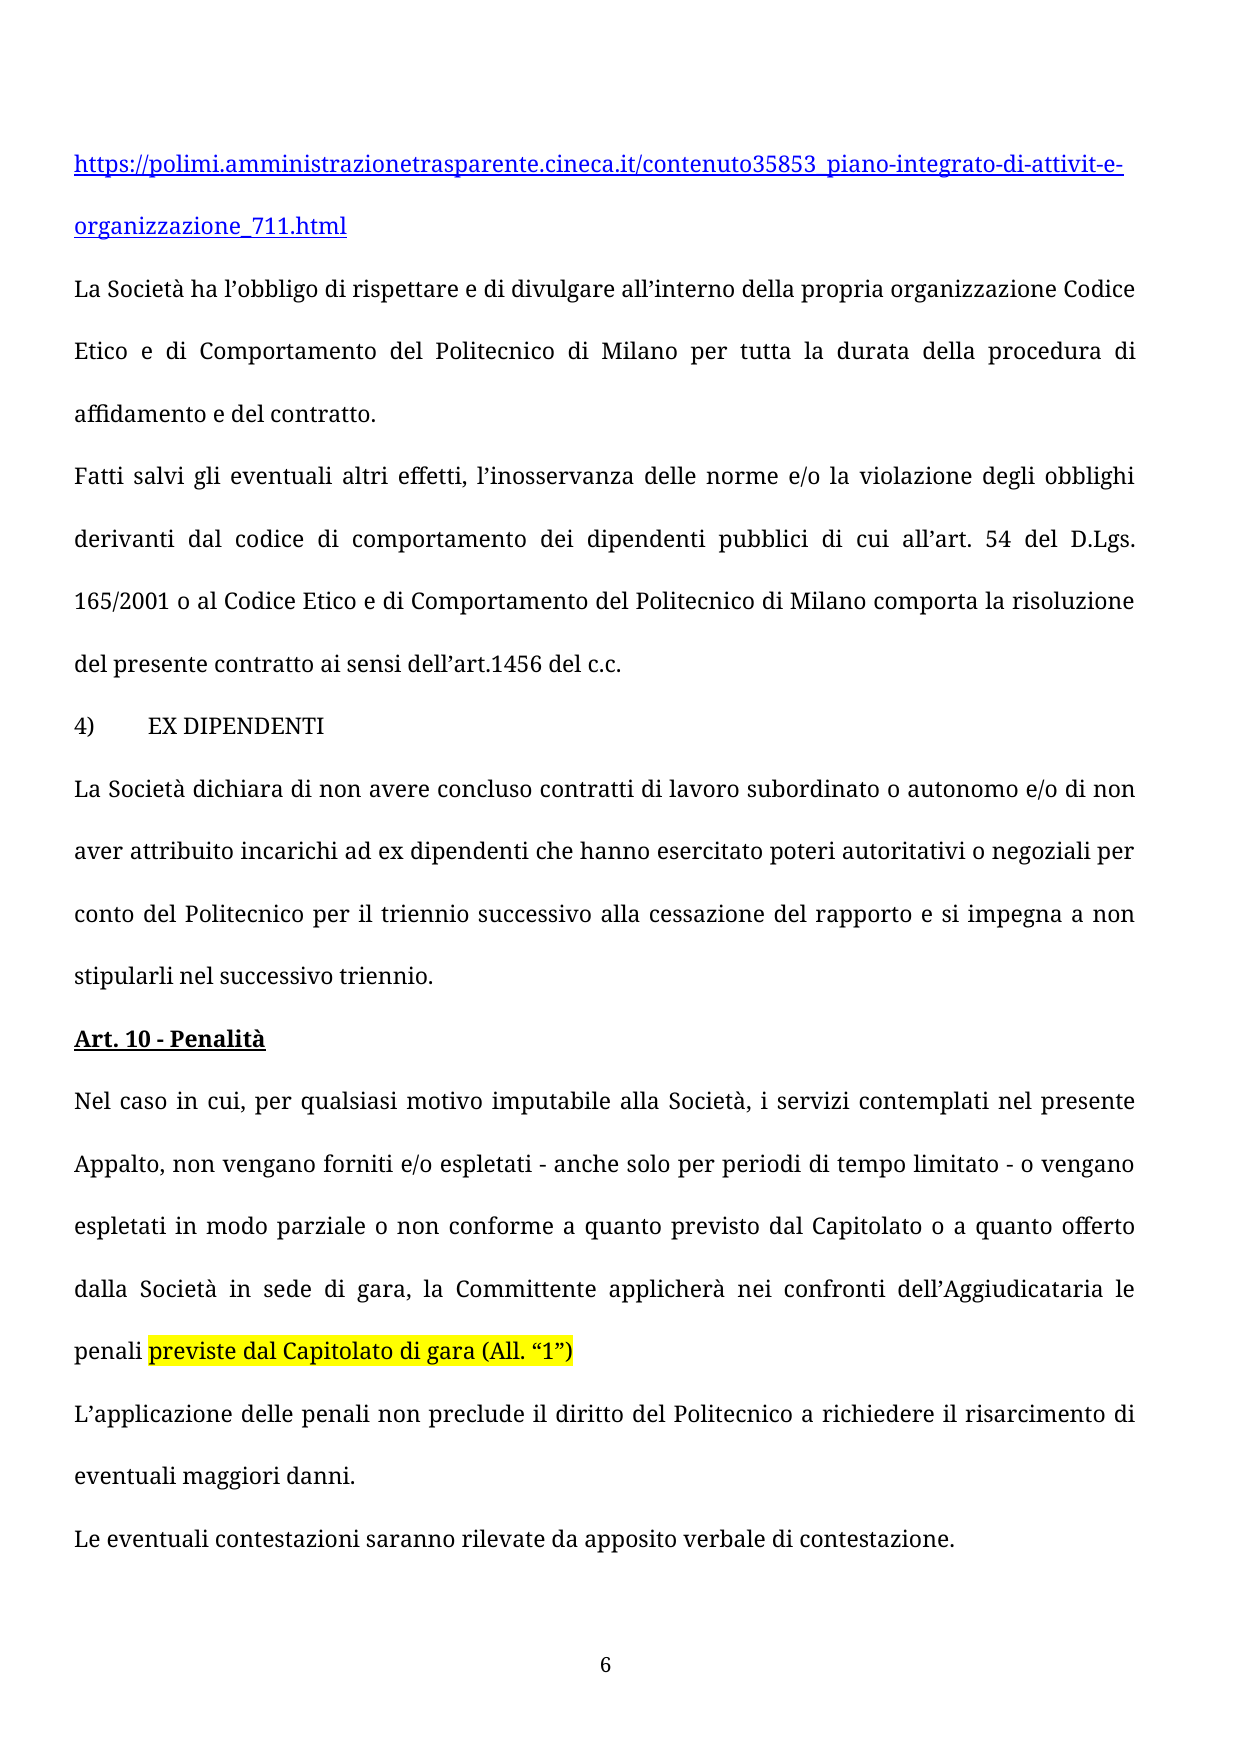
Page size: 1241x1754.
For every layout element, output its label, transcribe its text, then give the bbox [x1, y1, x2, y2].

text Fatti salvi gli eventuali altri effetti, l’inosservanza delle norme e/o la violazione degli obblighi derivanti dal codice di comportamento dei dipendenti pubblici di cui all’art. 54 del D.Lgs. 165/2001 o al Codice Etico e di Comportamento del Politecnico di Milano comporta la risoluzione del presente contratto ai sensi dell’art.1456 del c.c. [74, 460, 1137, 679]
text L’applicazione delle penali non preclude il diritto del Politecnico a richiedere il risarcimento di eventuali maggiori danni. [74, 1398, 1137, 1491]
subtitle Art. 10 - Penalità [74, 1023, 1107, 1054]
text La Società ha l’obbligo di rispettare e di divulgare all’interno della propria organizzazione Codice Etico e di Comportamento del Politecnico di Milano per tutta la durata della procedura di affidamento e del contratto. [74, 273, 1137, 429]
text Le eventuali contestazioni saranno rilevate da apposito verbale di contestazione. [74, 1523, 1137, 1554]
text 4) EX DIPENDENTI [74, 710, 1137, 741]
text La Società dichiara di non avere concluso contratti di lavoro subordinato o autonomo e/o di non aver attribuito incarichi ad ex dipendenti che hanno esercitato poteri autoritativi o negoziali per conto del Politecnico per il triennio successivo alla cessazione del rapporto e si impegna a non stipularli nel successivo triennio. [74, 773, 1137, 991]
text https://polimi.amministrazionetrasparente.cineca.it/contenuto35853_piano-integrato-di-attivit-e-organizzazione_711.html [74, 148, 1137, 241]
text Nel caso in cui, per qualsiasi motivo imputabile alla Società, i servizi contemplati nel presente Appalto, non vengano forniti e/o espletati - anche solo per periodi di tempo limitato - o vengano espletati in modo parziale o non conforme a quanto previsto dal Capitolato o a quanto offerto dalla Società in sede di gara, la Committente applicherà nei confronti dell’Aggiudicataria le penali previste dal Capitolato di gara (All. “1”) [74, 1085, 1137, 1366]
